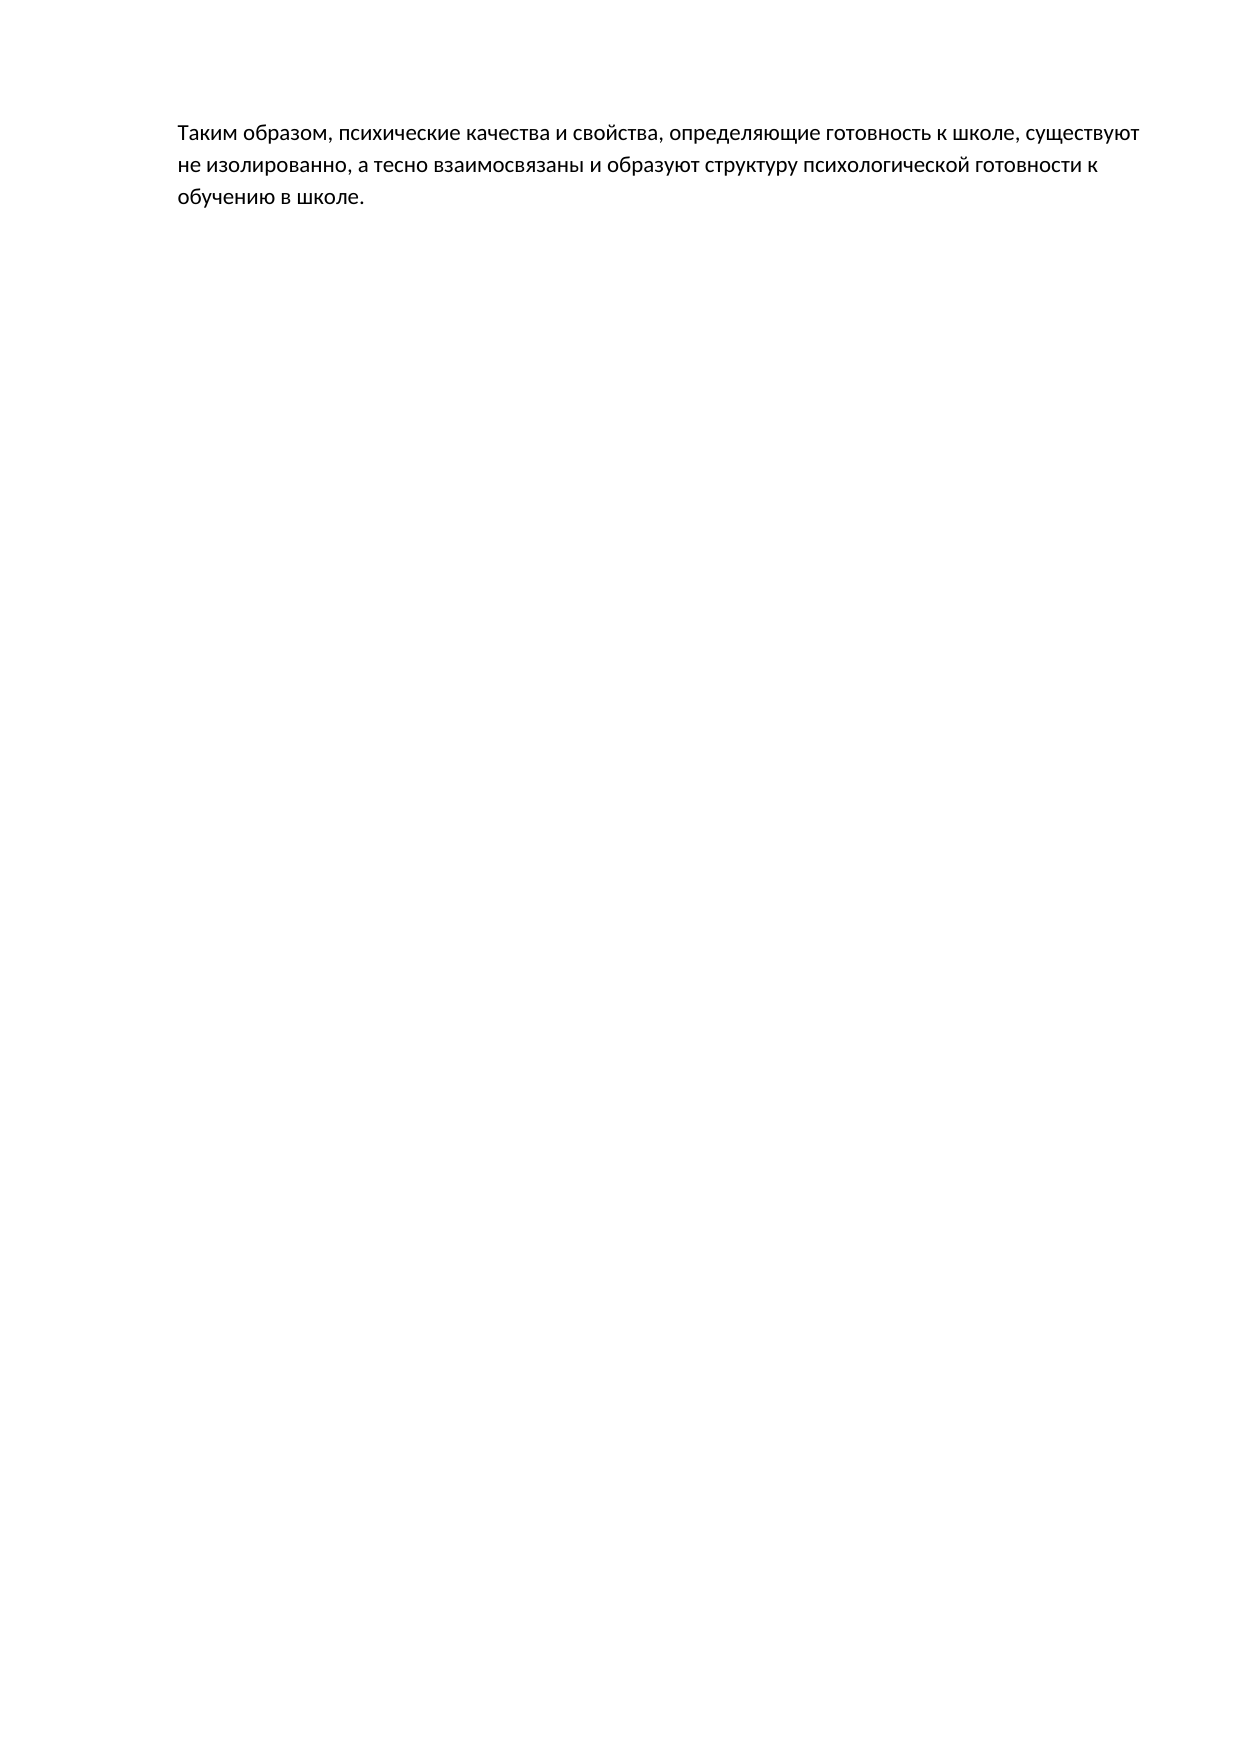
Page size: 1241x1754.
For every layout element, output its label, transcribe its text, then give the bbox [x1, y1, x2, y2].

text Таким образом, психические качества и свойства, определяющие готовность к школе, существуют не изолированно, а тесно взаимосвязаны и образуют структуру психологической готовности к обучению в школе. [177, 118, 1152, 211]
